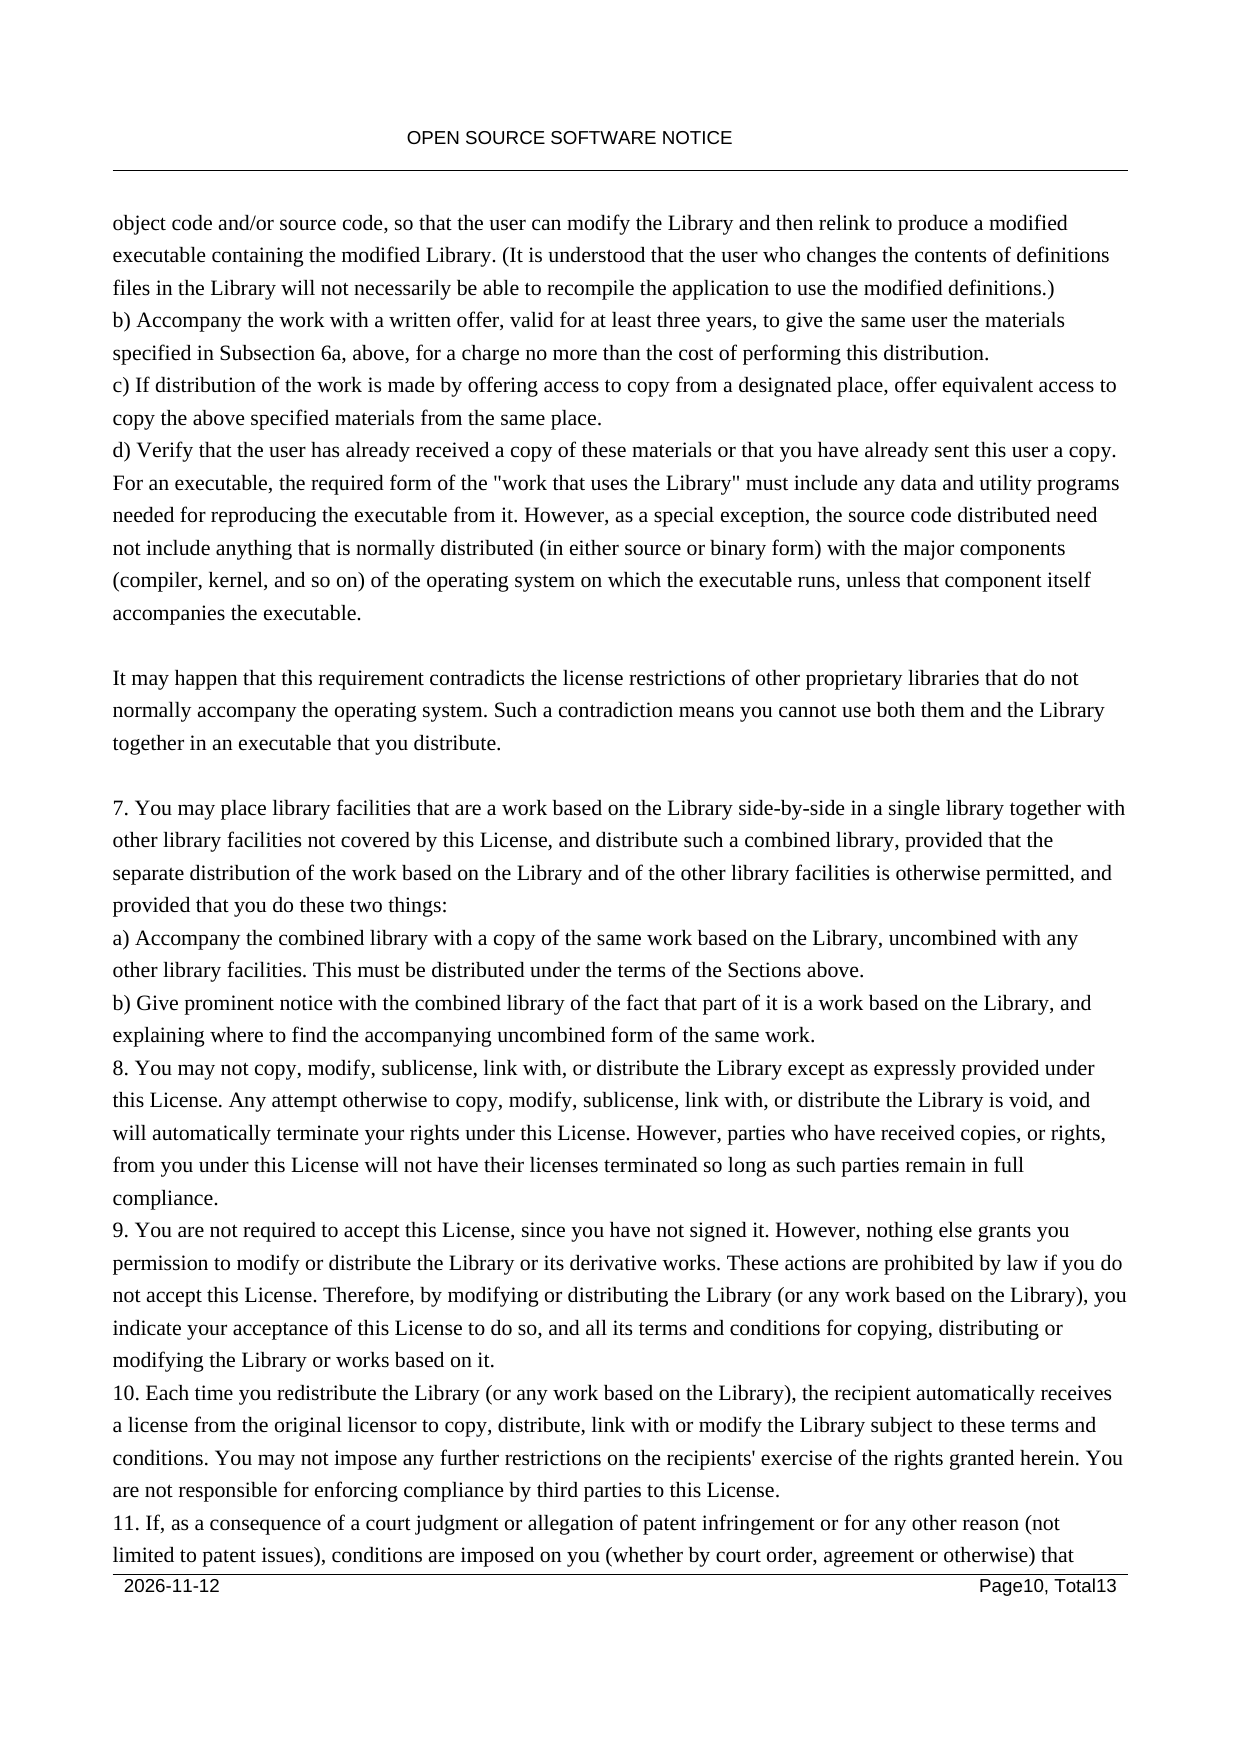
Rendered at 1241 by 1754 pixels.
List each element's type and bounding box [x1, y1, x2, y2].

text [112, 206, 1128, 1571]
